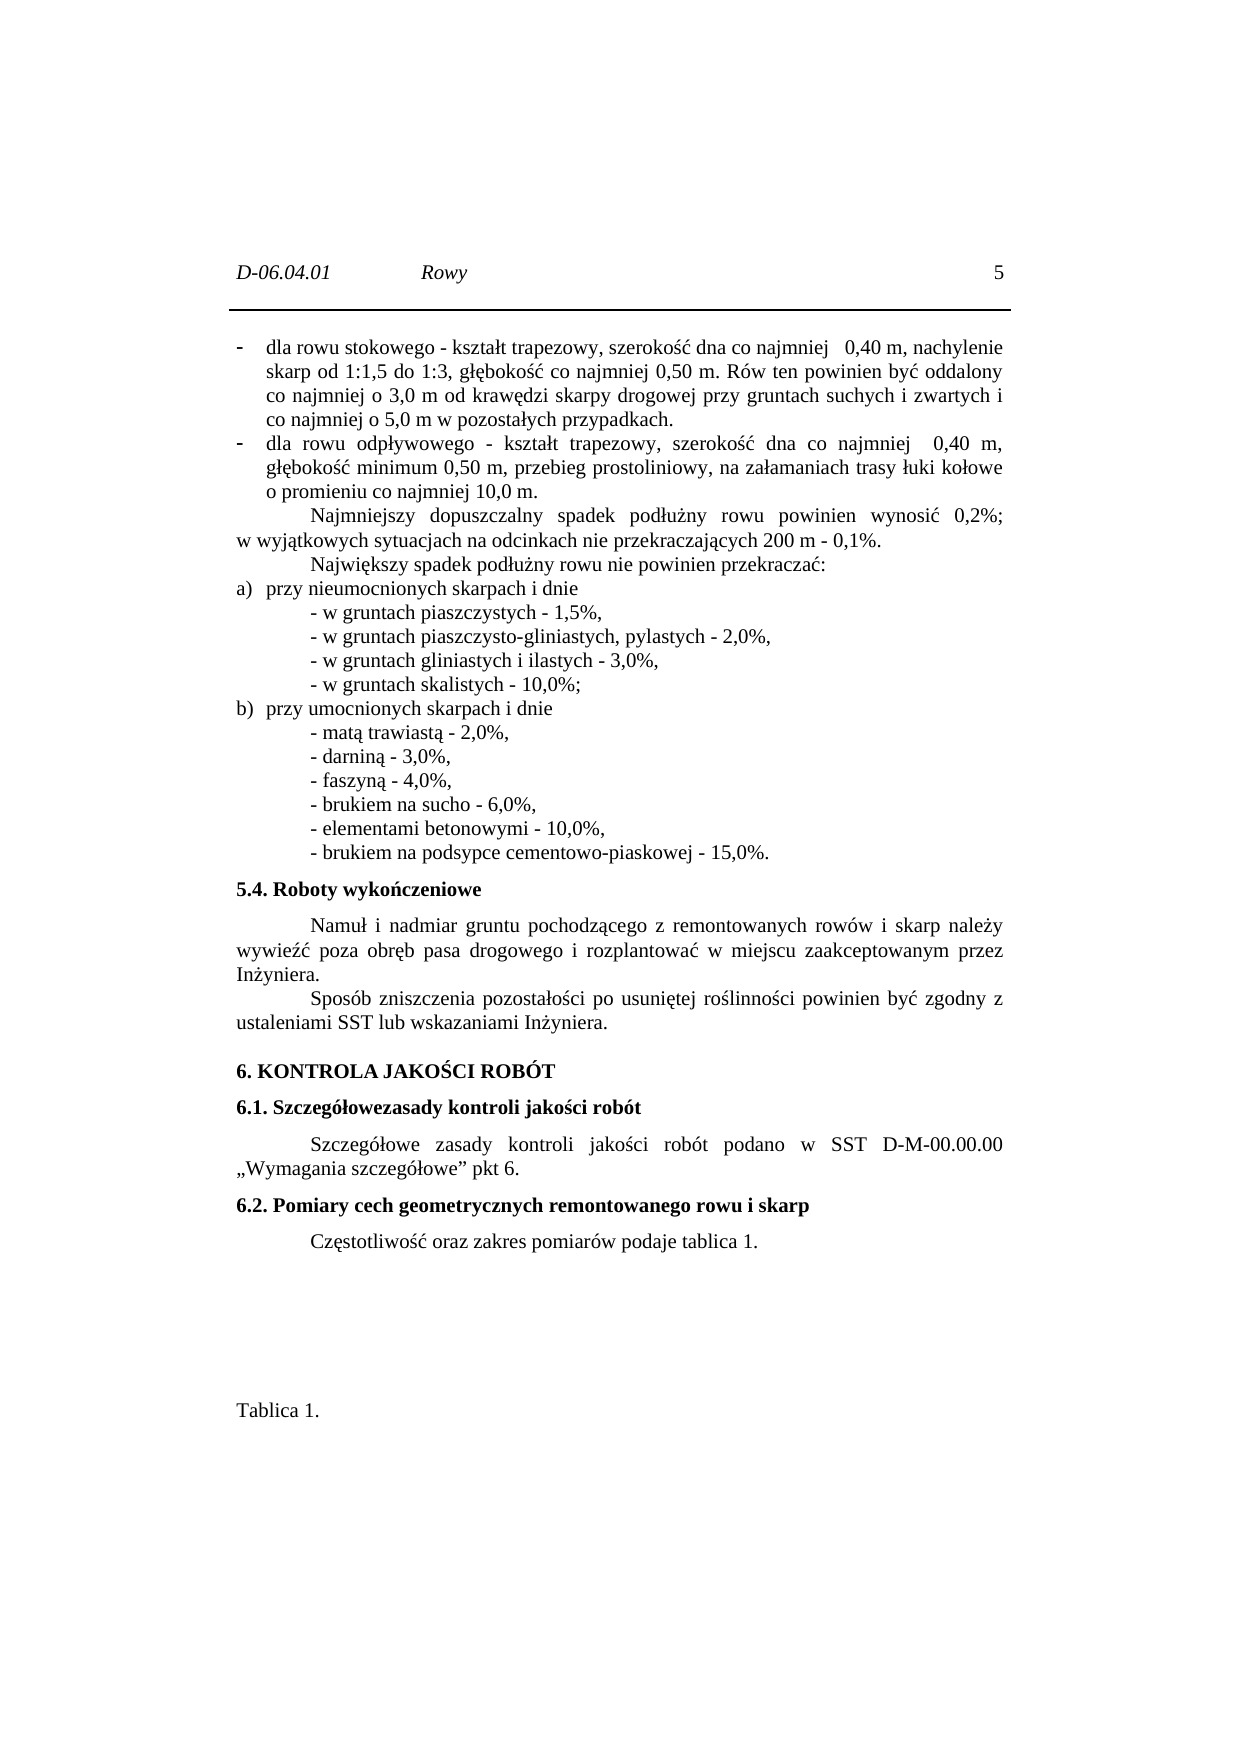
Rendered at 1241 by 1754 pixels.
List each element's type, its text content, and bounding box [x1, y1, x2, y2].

text Częstotliwość oraz zakres pomiarów podaje tablica 1. [236, 1229, 1004, 1253]
text - w gruntach piaszczystych - 1,5%, [236, 600, 1004, 624]
list dla rowu odpływowego - kształt trapezowy, szerokość dna co najmniej 0,40 m, głębokość minimum 0,50 m, przebieg prostoliniowy, na załamaniach trasy łuki kołowe o promieniu co najmniej 10,0 m. [236, 431, 1004, 503]
text Największy spadek podłużny rowu nie powinien przekraczać: [236, 552, 1004, 576]
text Najmniejszy dopuszczalny spadek podłużny rowu powinien wynosić 0,2%; w wyjątkowych sytuacjach na odcinkach nie przekraczających 200 m - 0,1%. [236, 503, 1004, 552]
text Szczegółowe zasady kontroli jakości robót podano w SST D-M-00.00.00 „Wymagania szczegółowe” pkt 6. [236, 1132, 1004, 1180]
list przy nieumocnionych skarpach i dnie [236, 576, 1004, 600]
text Namuł i nadmiar gruntu pochodzącego z remontowanych rowów i skarp należy wywieźć poza obręb pasa drogowego i rozplantować w miejscu zaakceptowanym przez Inżyniera. [236, 913, 1004, 986]
text - faszyną - 4,0%, [236, 768, 1004, 792]
subtitle 6.1. Szczegółowezasady kontroli jakości robót [236, 1095, 1004, 1119]
text - w gruntach gliniastych i ilastych - 3,0%, [236, 648, 1004, 672]
list przy umocnionych skarpach i dnie [236, 696, 1004, 720]
text - darniną - 3,0%, [236, 744, 1004, 768]
text - elementami betonowymi - 10,0%, [236, 816, 1004, 840]
text - brukiem na podsypce cementowo-piaskowej - 15,0%. [236, 840, 1004, 864]
text - brukiem na sucho - 6,0%, [236, 792, 1004, 816]
subtitle 5.4. Roboty wykończeniowe [236, 877, 1004, 901]
list dla rowu stokowego - kształt trapezowy, szerokość dna co najmniej 0,40 m, nachylenie skarp od 1:1,5 do 1:3, głębokość co najmniej 0,50 m. Rów ten powinien być oddalony co najmniej o 3,0 m od krawędzi skarpy drogowej przy gruntach suchych i zwartych i co najmniej o 5,0 m w pozostałych przypadkach. [236, 335, 1004, 431]
subtitle 6. KONTROLA JAKOŚCI ROBÓT [236, 1059, 1004, 1083]
text Sposób zniszczenia pozostałości po usuniętej roślinności powinien być zgodny z ustaleniami SST lub wskazaniami Inżyniera. [236, 986, 1004, 1034]
subtitle 6.2. Pomiary cech geometrycznych remontowanego rowu i skarp [236, 1192, 1004, 1217]
text - matą trawiastą - 2,0%, [236, 720, 1004, 744]
text Tablica 1. [236, 1397, 1004, 1422]
text - w gruntach piaszczysto-gliniastych, pylastych - 2,0%, [236, 624, 1004, 648]
text - w gruntach skalistych - 10,0%; [236, 672, 1004, 696]
